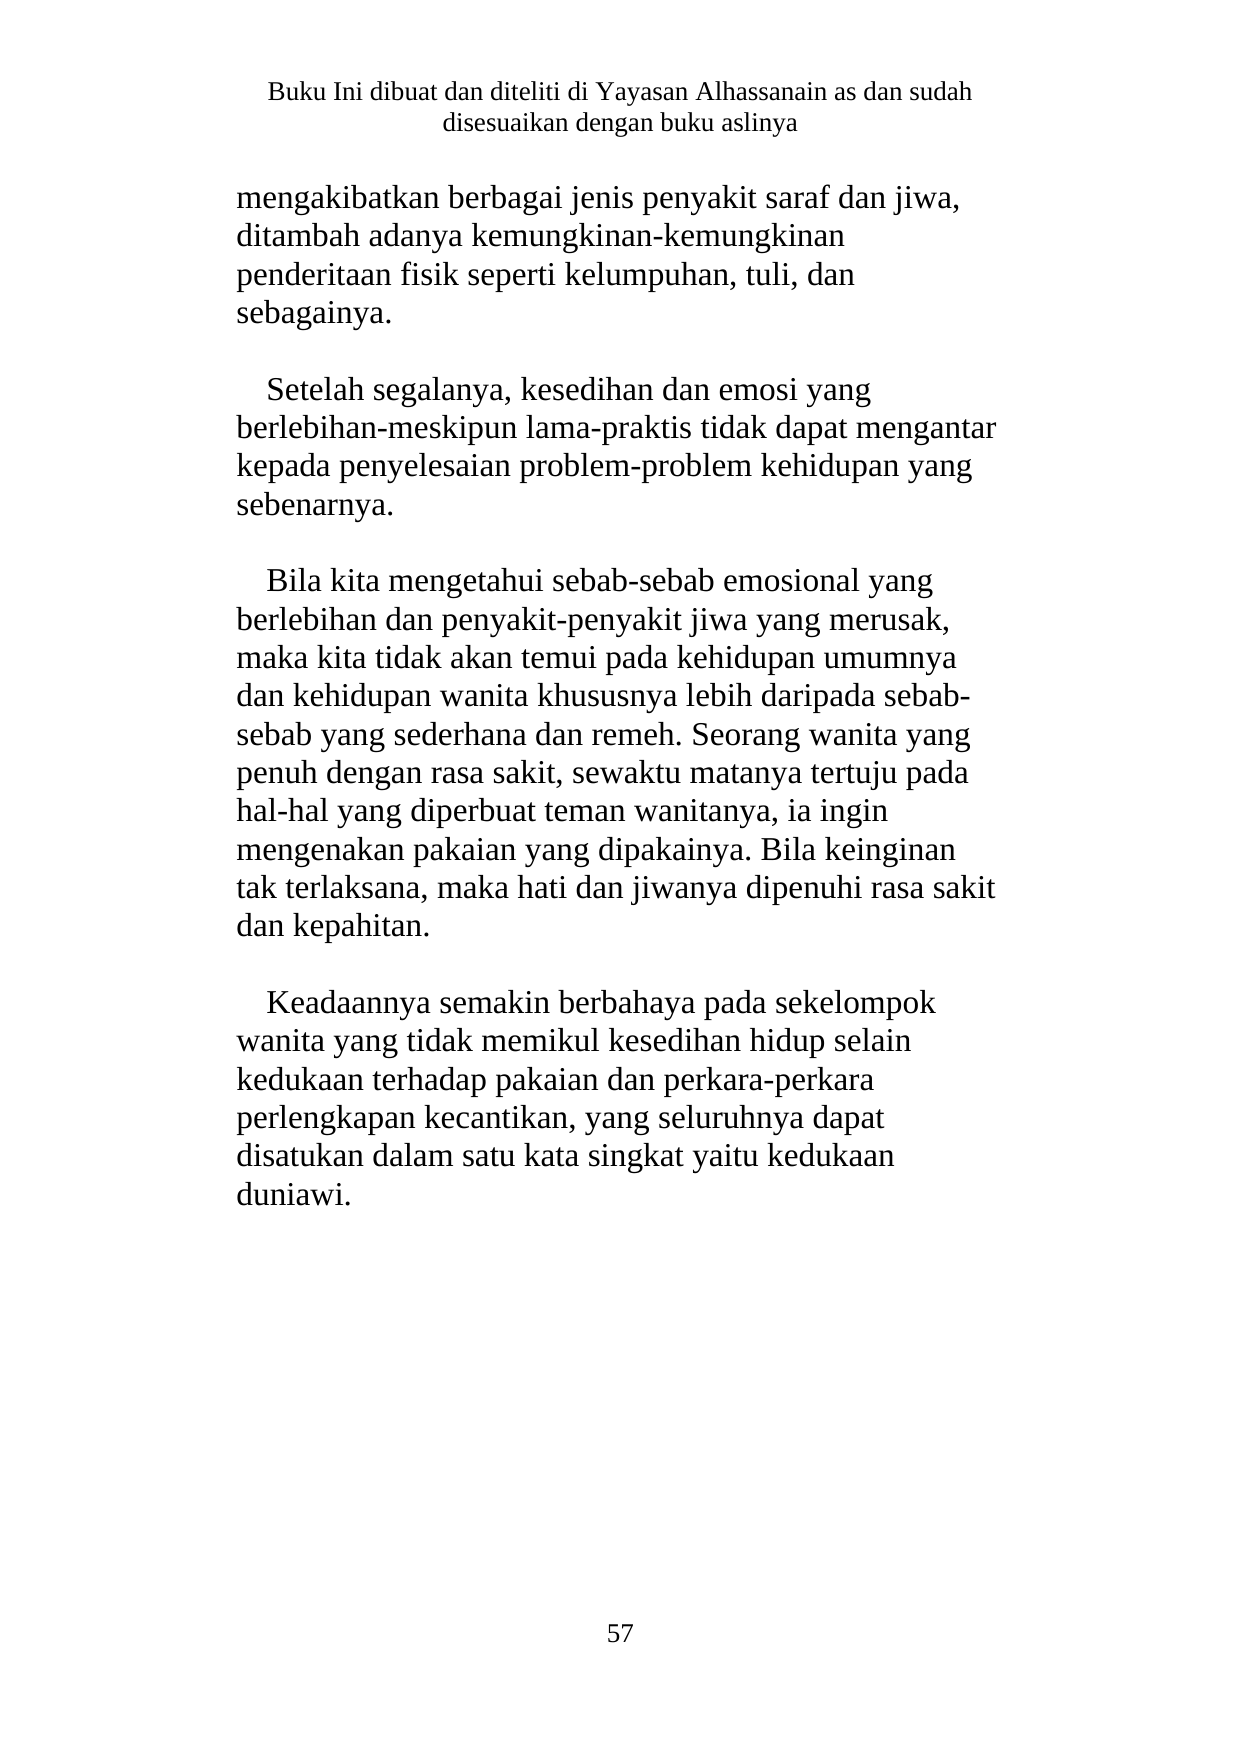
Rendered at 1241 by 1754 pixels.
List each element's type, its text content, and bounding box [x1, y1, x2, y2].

text Setelah segalanya, kesedihan dan emosi yang berlebihan-meskipun lama-praktis tidak dapat mengantar kepada penyelesaian problem-problem kehidupan yang sebenarnya. [236, 369, 1004, 522]
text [236, 177, 1004, 331]
text Bila kita mengetahui sebab-sebab emosional yang berlebihan dan penyakit-penyakit jiwa yang merusak, maka kita tidak akan temui pada kehidupan umumnya dan kehidupan wanita khususnya lebih daripada sebab-sebab yang sederhana dan remeh. Seorang wanita yang penuh dengan rasa sakit, sewaktu matanya tertuju pada hal-hal yang diperbuat teman wanitanya, ia ingin mengenakan pakaian yang dipakainya. Bila keinginan tak terlaksana, maka hati dan jiwanya dipenuhi rasa sakit dan kepahitan. [236, 561, 1004, 944]
text Keadaannya semakin berbahaya pada sekelompok wanita yang tidak memikul kesedihan hidup selain kedukaan terhadap pakaian dan perkara-perkara perlengkapan kecantikan, yang seluruhnya dapat disatukan dalam satu kata singkat yaitu kedukaan duniawi. [236, 982, 1004, 1212]
